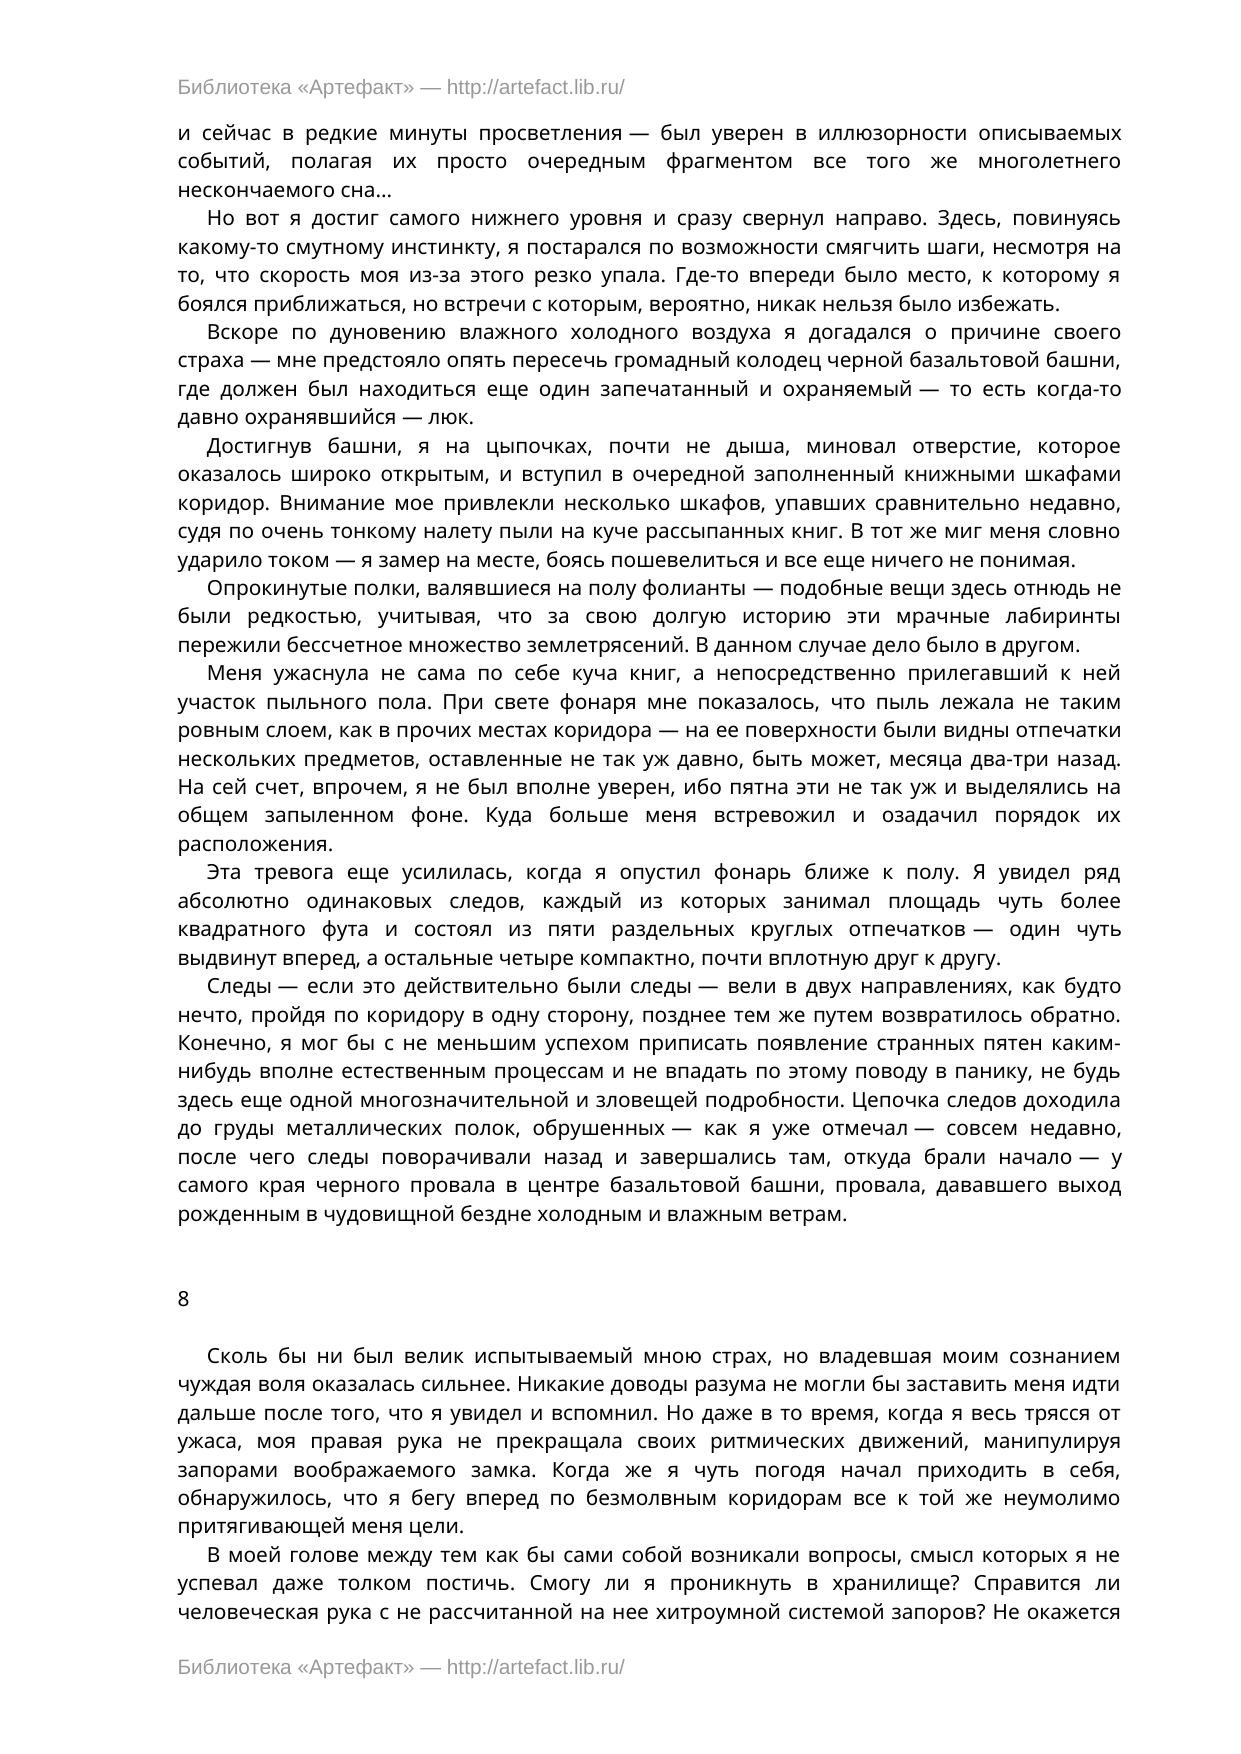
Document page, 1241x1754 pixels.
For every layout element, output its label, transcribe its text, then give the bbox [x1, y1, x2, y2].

text Опрокинутые полки, валявшиеся на полу фолианты — подобные вещи здесь отнюдь не были редкостью, учитывая, что за свою долгую историю эти мрачные лабиринты пережили бессчетное множество землетрясений. В данном случае дело было в другом. [177, 573, 1122, 658]
text Следы — если это действительно были следы — вели в двух направлениях, как будто нечто, пройдя по коридору в одну сторону, позднее тем же путем возвратилось обратно. Конечно, я мог бы с не меньшим успехом приписать появление странных пятен каким-нибудь вполне естественным процессам и не впадать по этому поводу в панику, не будь здесь еще одной многозначительной и зловещей подробности. Цепочка следов доходила до груды металлических полок, обрушенных — как я уже отмечал — совсем недавно, после чего следы поворачивали назад и завершались там, откуда брали начало — у самого края черного провала в центре базальтовой башни, провала, дававшего выход рожденным в чудовищной бездне холодным и влажным ветрам. [177, 971, 1122, 1227]
text Сколь бы ни был велик испытываемый мною страх, но владевшая моим сознанием чуждая воля оказалась сильнее. Никакие доводы разума не могли бы заставить меня идти дальше после того, что я увидел и вспомнил. Но даже в то время, когда я весь трясся от ужаса, моя правая рука не прекращала своих ритмических движений, манипулируя запорами воображаемого замка. Когда же я чуть погодя начал приходить в себя, обнаружилось, что я бегу вперед по безмолвным коридорам все к той же неумолимо притягивающей меня цели. [177, 1341, 1122, 1540]
text Меня ужаснула не сама по себе куча книг, а непосредственно прилегавший к ней участок пыльного пола. При свете фонаря мне показалось, что пыль лежала не таким ровным слоем, как в прочих местах коридора — на ее поверхности были видны отпечатки нескольких предметов, оставленные не так уж давно, быть может, месяца два-три назад. На сей счет, впрочем, я не был вполне уверен, ибо пятна эти не так уж и выделялись на общем запыленном фоне. Куда больше меня встревожил и озадачил порядок их расположения. [177, 658, 1122, 857]
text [177, 118, 1122, 203]
text Эта тревога еще усилилась, когда я опустил фонарь ближе к полу. Я увидел ряд абсолютно одинаковых следов, каждый из которых занимал площадь чуть более квадратного фута и состоял из пяти раздельных круглых отпечатков — один чуть выдвинут вперед, а остальные четыре компактно, почти вплотную друг к другу. [177, 857, 1122, 971]
text Достигнув башни, я на цыпочках, почти не дыша, миновал отверстие, которое оказалось широко открытым, и вступил в очередной заполненный книжными шкафами коридор. Внимание мое привлекли несколько шкафов, упавших сравнительно недавно, судя по очень тонкому налету пыли на куче рассыпанных книг. В тот же миг меня словно ударило током — я замер на месте, боясь пошевелиться и все еще ничего не понимая. [177, 431, 1122, 573]
text Вскоре по дуновению влажного холодного воздуха я догадался о причине своего страха — мне предстояло опять пересечь громадный колодец черной базальтовой башни, где должен был находиться еще один запечатанный и охраняемый — то есть когда-то давно охранявшийся — люк. [177, 317, 1122, 431]
text 8 [177, 1227, 1122, 1312]
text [177, 1540, 1122, 1625]
text Но вот я достиг самого нижнего уровня и сразу свернул направо. Здесь, повинуясь какому-то смутному инстинкту, я постарался по возможности смягчить шаги, несмотря на то, что скорость моя из-за этого резко упала. Где-то впереди было место, к которому я боялся приближаться, но встречи с которым, вероятно, никак нельзя было избежать. [177, 203, 1122, 317]
